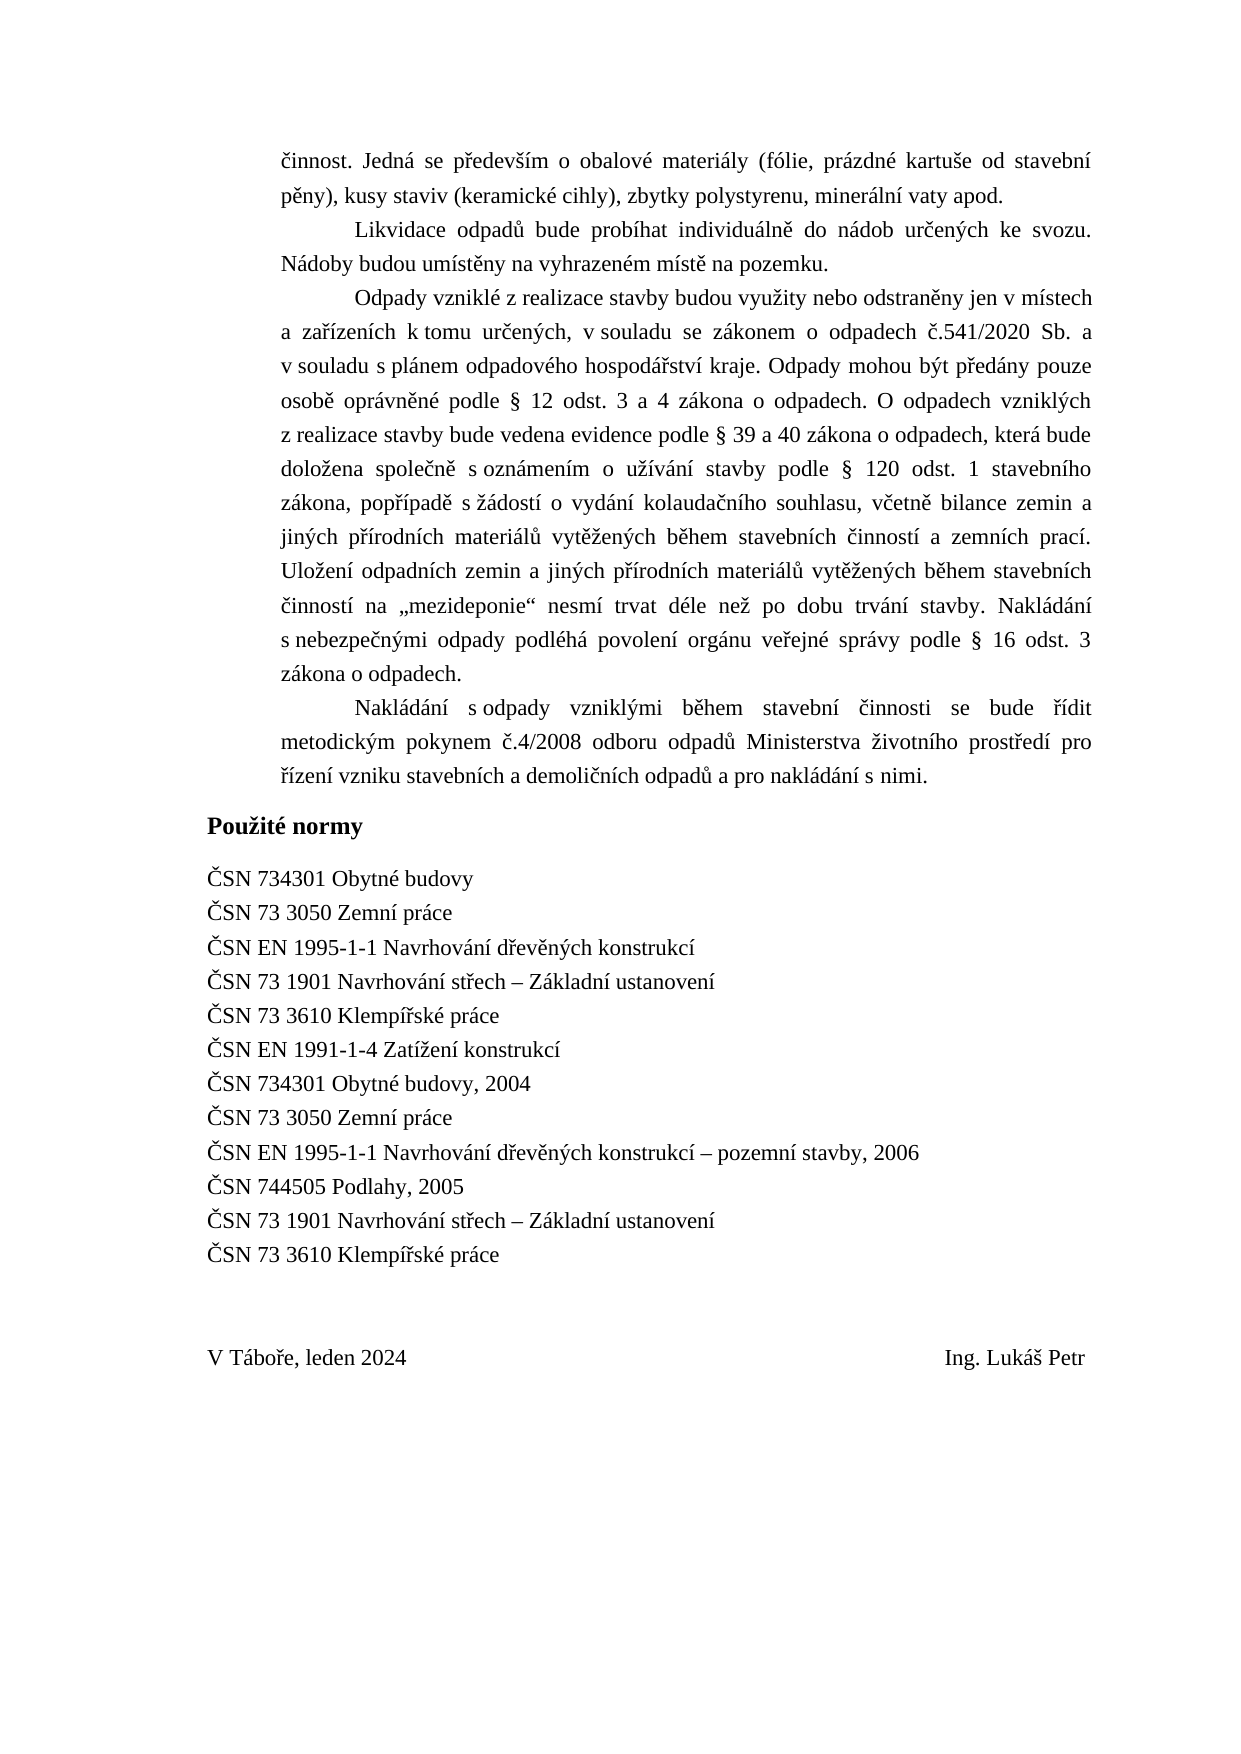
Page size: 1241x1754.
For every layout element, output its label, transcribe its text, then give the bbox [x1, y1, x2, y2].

text ČSN 73 1901 Navrhování střech – Základní ustanovení [207, 968, 1093, 994]
text Odpady vzniklé z realizace stavby budou využity nebo odstraněny jen v místech a zařízeních k tomu určených, v souladu se zákonem o odpadech č.541/2020 Sb. a v souladu s plánem odpadového hospodářství kraje. Odpady mohou být předány pouze osobě oprávněné podle § 12 odst. 3 a 4 zákona o odpadech. O odpadech vzniklých z realizace stavby bude vedena evidence podle § 39 a 40 zákona o odpadech, která bude doložena společně s oznámením o užívání stavby podle § 120 odst. 1 stavebního zákona, popřípadě s žádostí o vydání kolaudačního souhlasu, včetně bilance zemin a jiných přírodních materiálů vytěžených během stavebních činností a zemních prací. Uložení odpadních zemin a jiných přírodních materiálů vytěžených během stavebních činností na „mezideponie“ nesmí trvat déle než po dobu trvání stavby. Nakládání s nebezpečnými odpady podléhá povolení orgánu veřejné správy podle § 16 odst. 3 zákona o odpadech. [281, 284, 1093, 686]
text ČSN 73 3050 Zemní práce [207, 899, 1093, 926]
text V Táboře, leden 2024 Ing. Lukáš Petr [207, 1344, 1093, 1370]
text ČSN 73 3610 Klempířské práce [207, 1002, 1093, 1028]
text ČSN 73 3610 Klempířské práce [207, 1241, 1093, 1267]
text Použité normy [207, 811, 1093, 840]
text ČSN EN 1991-1-4 Zatížení konstrukcí [207, 1036, 1093, 1062]
text ČSN 73 1901 Navrhování střech – Základní ustanovení [207, 1207, 1093, 1233]
text ČSN EN 1995-1-1 Navrhování dřevěných konstrukcí [207, 934, 1093, 960]
text ČSN 744505 Podlahy, 2005 [207, 1173, 1093, 1199]
text ČSN 73 3050 Zemní práce [207, 1104, 1093, 1131]
text Likvidace odpadů bude probíhat individuálně do nádob určených ke svozu. Nádoby budou umístěny na vyhrazeném místě na pozemku. [281, 216, 1093, 276]
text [281, 148, 1093, 208]
text ČSN EN 1995-1-1 Navrhování dřevěných konstrukcí – pozemní stavby, 2006 [207, 1139, 1093, 1165]
text Nakládání s odpady vzniklými během stavební činnosti se bude řídit metodickým pokynem č.4/2008 odboru odpadů Ministerstva životního prostředí pro řízení vzniku stavebních a demoličních odpadů a pro nakládání s nimi. [281, 694, 1093, 789]
text ČSN 734301 Obytné budovy, 2004 [207, 1070, 1093, 1097]
text ČSN 734301 Obytné budovy [207, 865, 1093, 892]
